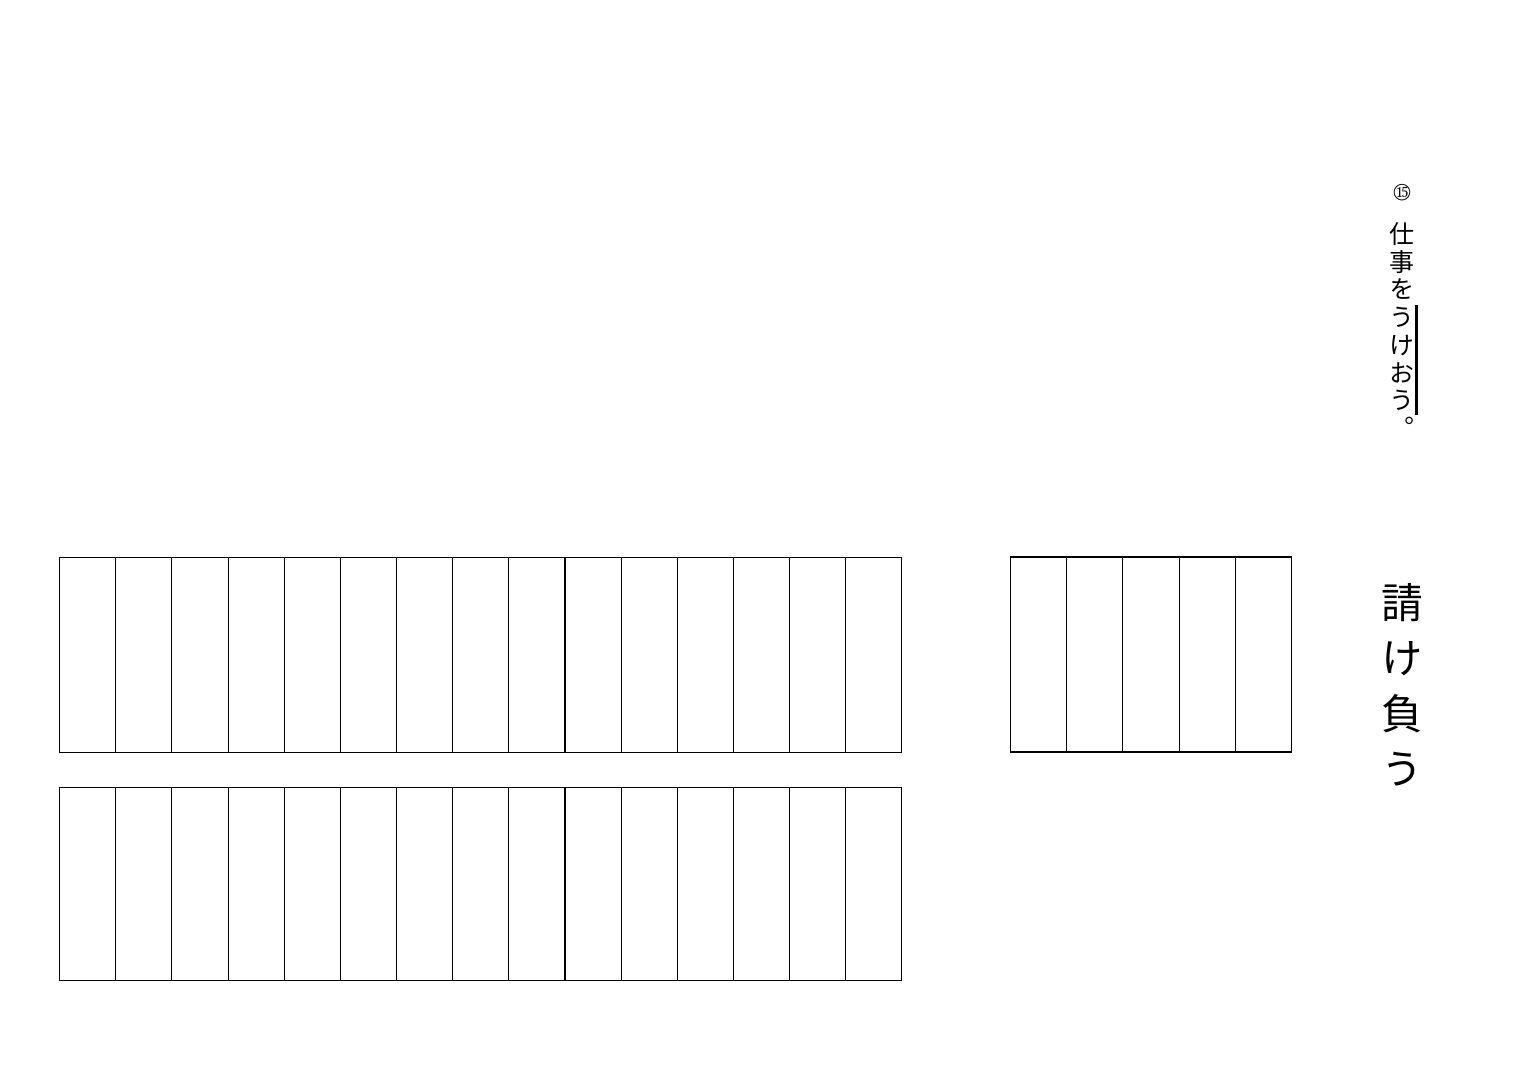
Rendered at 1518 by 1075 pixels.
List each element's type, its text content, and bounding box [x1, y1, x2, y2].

text ⑮ 仕事をうけおう。 請け負う [1346, 166, 1458, 969]
